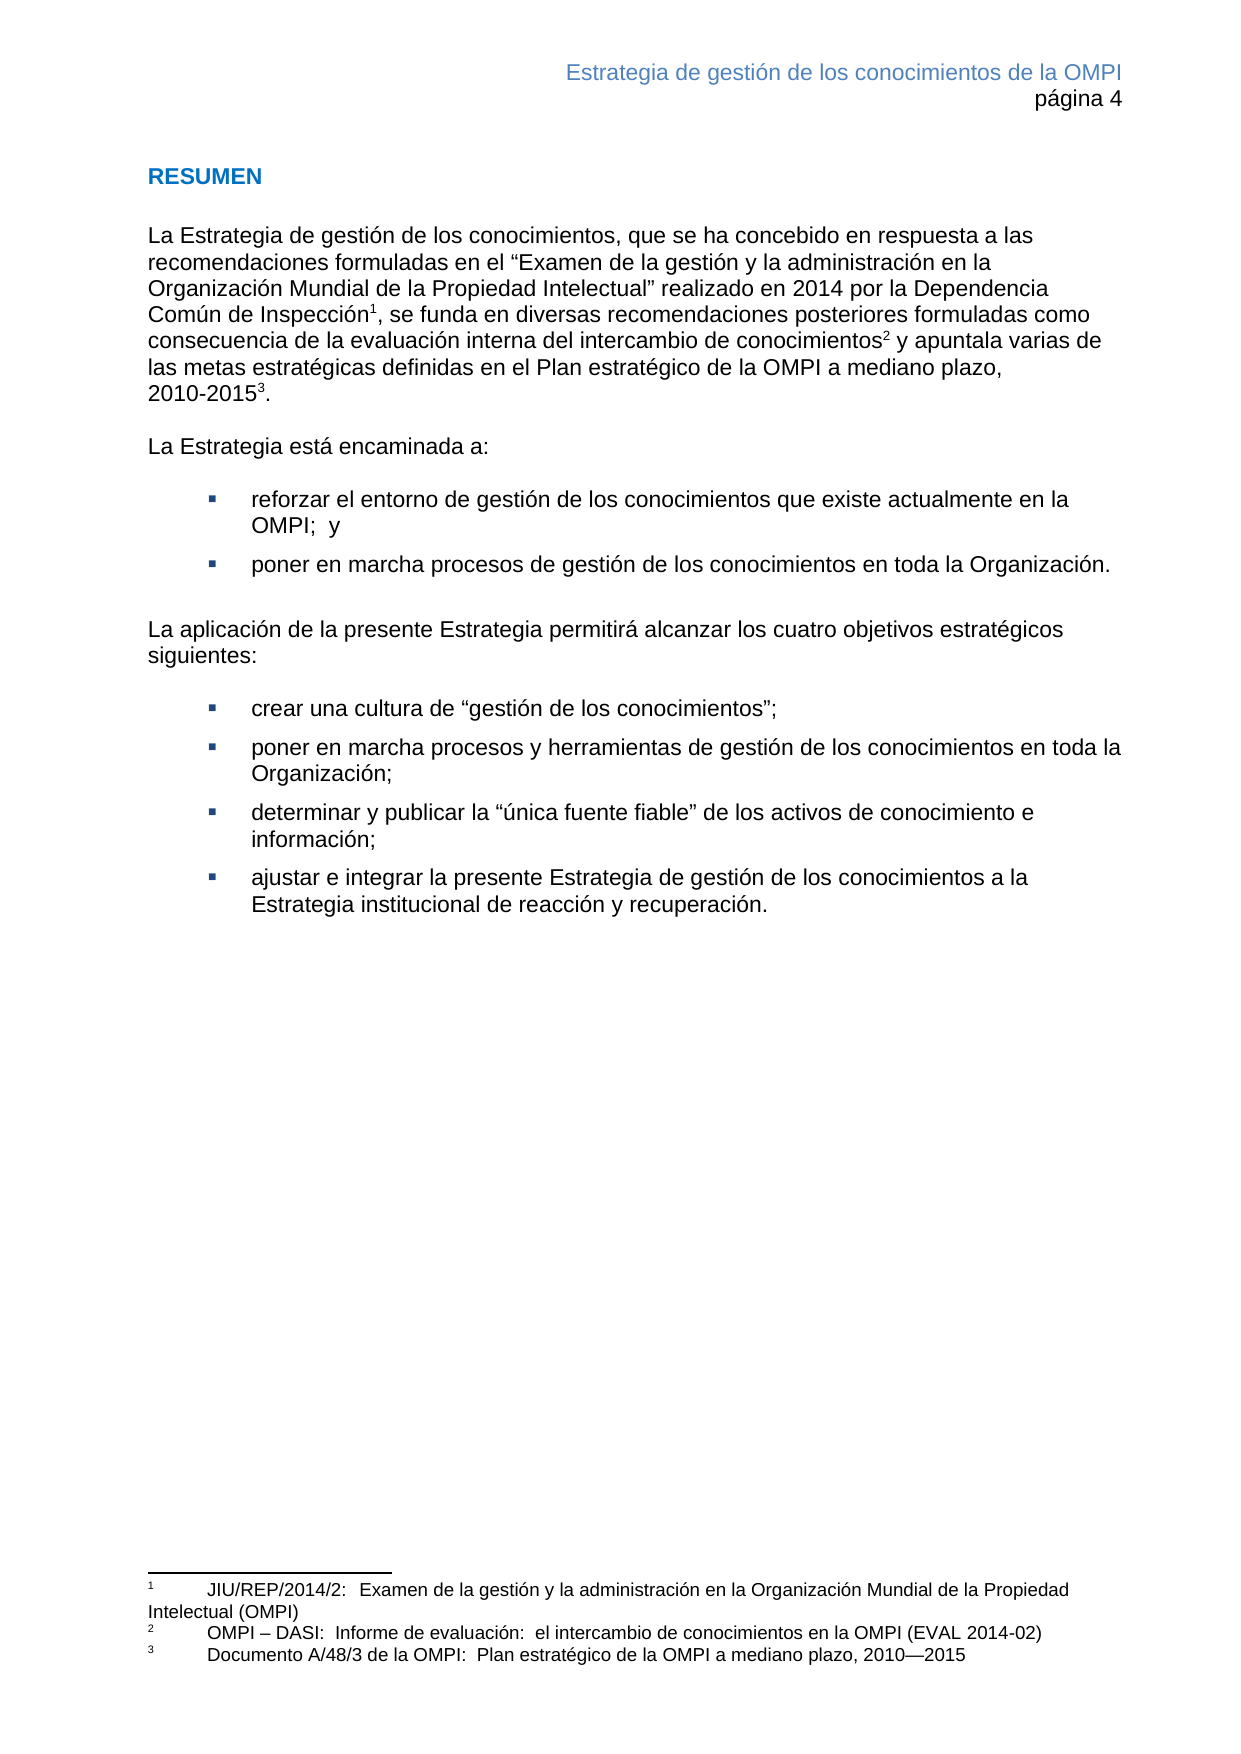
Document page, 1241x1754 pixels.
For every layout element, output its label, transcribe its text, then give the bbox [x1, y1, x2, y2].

list poner en marcha procesos de gestión de los conocimientos en toda la Organización. [207, 551, 1122, 577]
list poner en marcha procesos y herramientas de gestión de los conocimientos en toda la Organización; [207, 734, 1122, 787]
subtitle RESUMEN [148, 163, 1122, 189]
text La aplicación de la presente Estrategia permitirá alcanzar los cuatro objetivos estratégicos siguientes: [148, 616, 1122, 669]
text La Estrategia está encaminada a: [148, 433, 1122, 459]
text La Estrategia de gestión de los conocimientos, que se ha concebido en respuesta a las recomendaciones formuladas en el “Examen de la gestión y la administración en la Organización Mundial de la Propiedad Intelectual” realizado en 2014 por la Dependencia Común de Inspección, se funda en diversas recomendaciones posteriores formuladas como consecuencia de la evaluación interna del intercambio de conocimientos y apuntala varias de las metas estratégicas definidas en el Plan estratégico de la OMPI a mediano plazo, 2010-2015. [148, 222, 1122, 407]
list crear una cultura de “gestión de los conocimientos”; [207, 695, 1122, 721]
list determinar y publicar la “única fuente fiable” de los activos de conocimiento e información; [207, 799, 1122, 852]
list ajustar e integrar la presente Estrategia de gestión de los conocimientos a la Estrategia institucional de reacción y recuperación. [207, 864, 1122, 917]
list reforzar el entorno de gestión de los conocimientos que existe actualmente en la OMPI; y [207, 486, 1122, 538]
